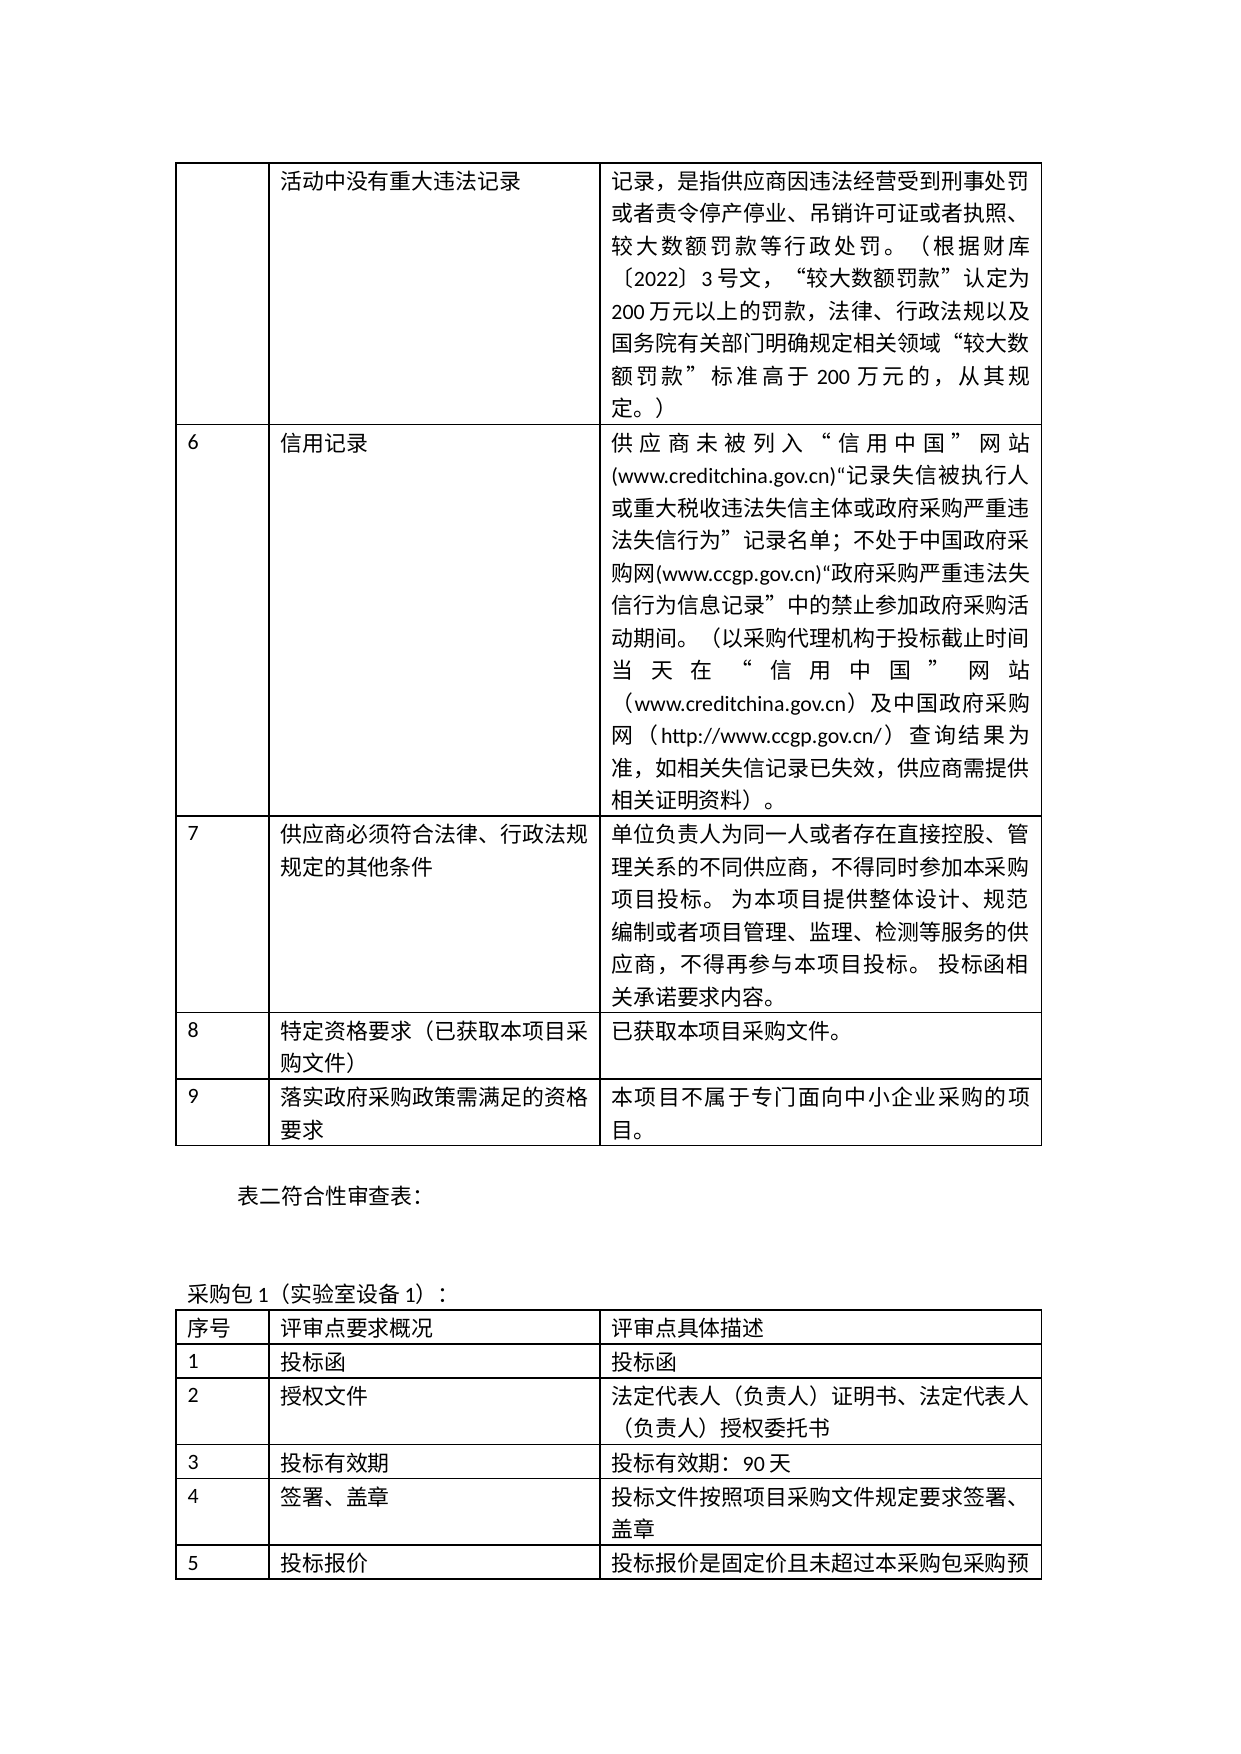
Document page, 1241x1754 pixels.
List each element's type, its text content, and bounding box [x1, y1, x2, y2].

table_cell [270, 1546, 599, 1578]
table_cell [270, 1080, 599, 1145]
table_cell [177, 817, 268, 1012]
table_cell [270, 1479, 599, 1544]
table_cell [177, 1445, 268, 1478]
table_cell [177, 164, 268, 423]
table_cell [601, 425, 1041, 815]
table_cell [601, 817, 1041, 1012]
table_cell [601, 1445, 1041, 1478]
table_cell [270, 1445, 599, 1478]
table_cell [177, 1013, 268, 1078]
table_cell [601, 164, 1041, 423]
text 表二符合性审查表： [187, 1179, 1053, 1211]
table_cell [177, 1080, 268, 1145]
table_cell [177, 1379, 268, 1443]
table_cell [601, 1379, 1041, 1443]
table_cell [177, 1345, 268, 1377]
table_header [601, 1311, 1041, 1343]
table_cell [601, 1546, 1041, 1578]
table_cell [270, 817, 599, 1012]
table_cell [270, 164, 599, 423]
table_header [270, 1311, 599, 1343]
text 采购包1（实验室设备1）： [187, 1276, 1053, 1309]
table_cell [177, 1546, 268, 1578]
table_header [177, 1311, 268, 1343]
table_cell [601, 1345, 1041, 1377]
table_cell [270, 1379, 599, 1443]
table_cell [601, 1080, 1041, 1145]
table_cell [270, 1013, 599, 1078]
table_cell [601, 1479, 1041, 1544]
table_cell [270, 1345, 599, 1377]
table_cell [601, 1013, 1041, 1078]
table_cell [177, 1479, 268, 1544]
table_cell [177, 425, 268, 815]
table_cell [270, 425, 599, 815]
